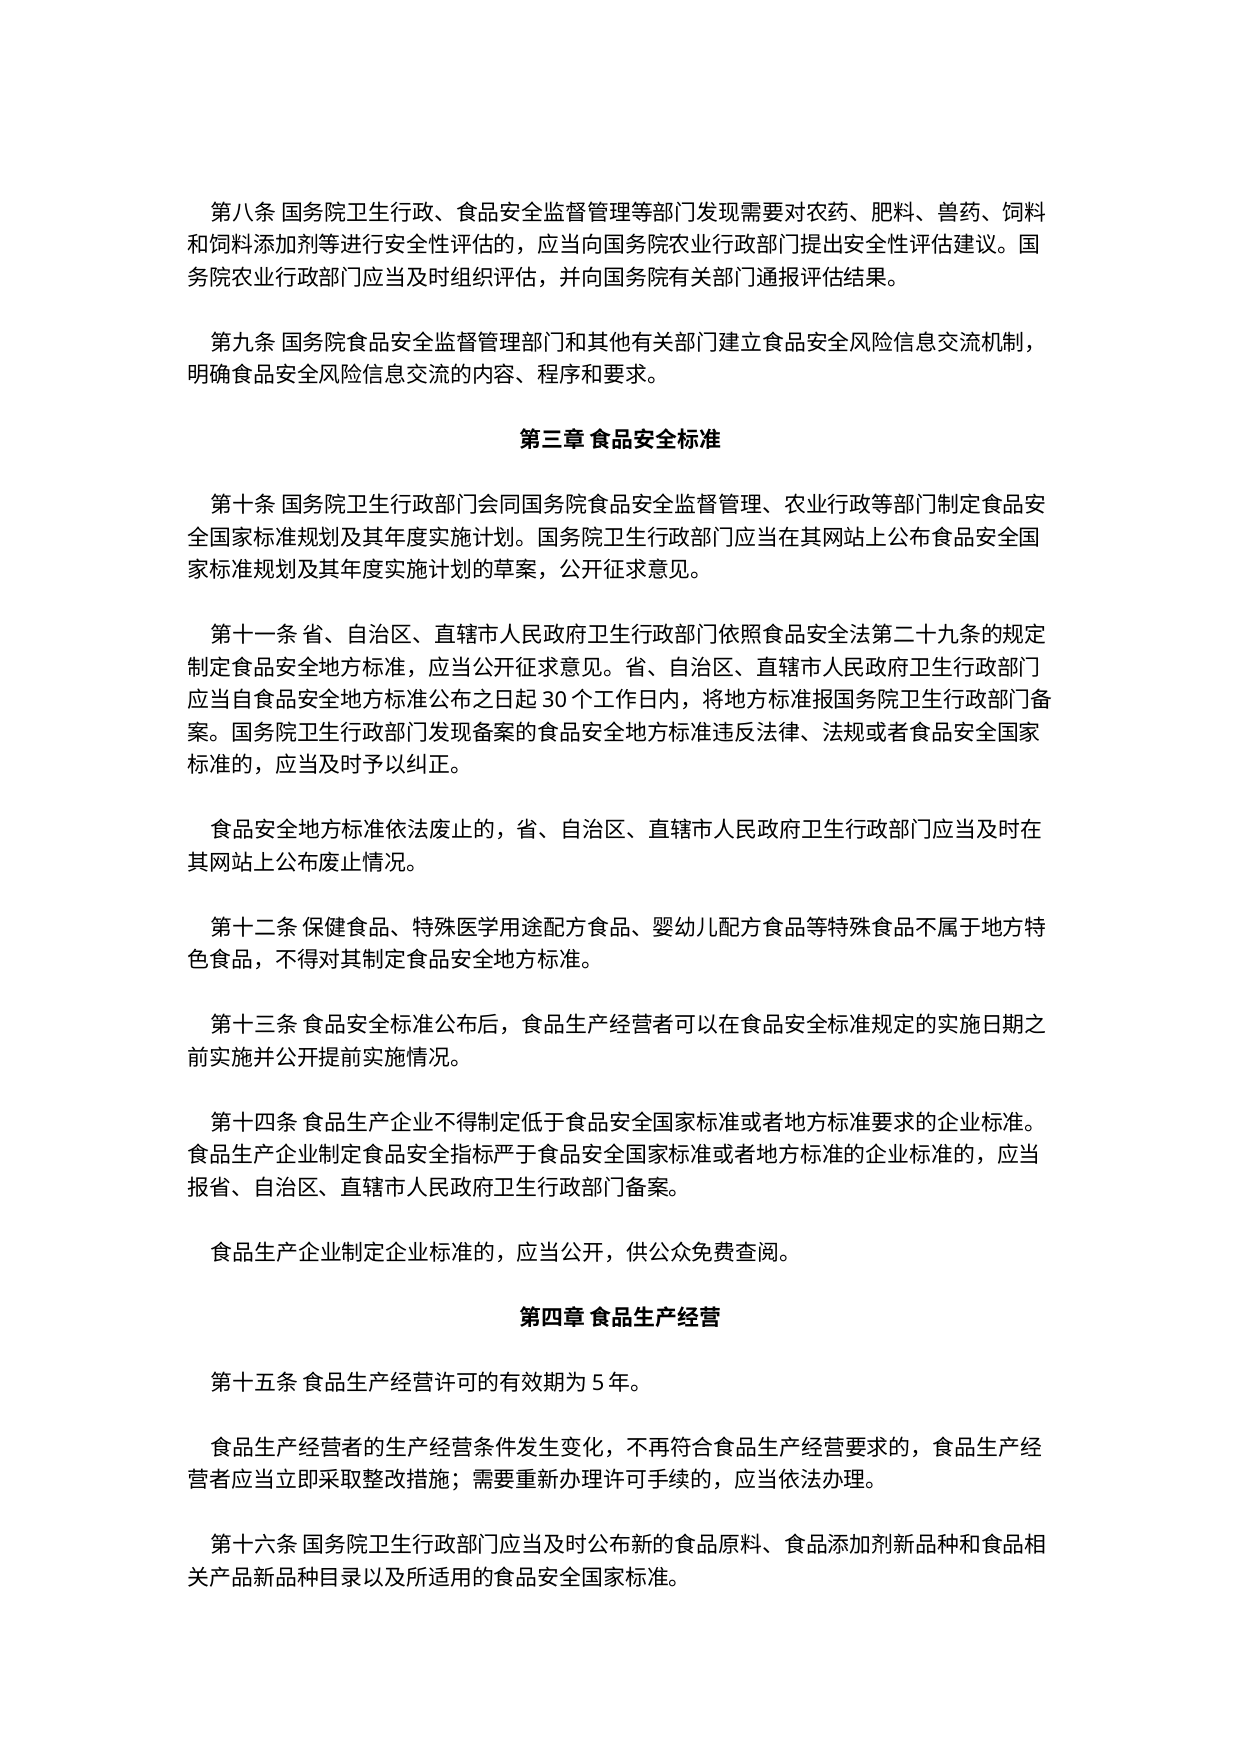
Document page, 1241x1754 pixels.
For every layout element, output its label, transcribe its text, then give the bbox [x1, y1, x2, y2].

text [187, 162, 1053, 389]
text 第三章 食品安全标准 [187, 389, 1053, 454]
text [187, 1332, 1053, 1592]
text 第十条 国务院卫生行政部门会同国务院食品安全监督管理、农业行政等部门制定食品安全国家标准规划及其年度实施计划。国务院卫生行政部门应当在其网站上公布食品安全国家标准规划及其年度实施计划的草案，公开征求意见。 第十一条 省、自治区、直辖市人民政府卫生行政部门依照食品安全法第二十九条的规定制定食品安全地方标准，应当公开征求意见。省、自治区、直辖市人民政府卫生行政部门应当自食品安全地方标准公布之日起30个工作日内，将地方标准报国务院卫生行政部门备案。国务院卫生行政部门发现备案的食品安全地方标准违反法律、法规或者食品安全国家标准的，应当及时予以纠正。 食品安全地方标准依法废止的，省、自治区、直辖市人民政府卫生行政部门应当及时在其网站上公布废止情况。 第十二条 保健食品、特殊医学用途配方食品、婴幼儿配方食品等特殊食品不属于地方特色食品，不得对其制定食品安全地方标准。 第十三条 食品安全标准公布后，食品生产经营者可以在食品安全标准规定的实施日期之前实施并公开提前实施情况。 第十四条 食品生产企业不得制定低于食品安全国家标准或者地方标准要求的企业标准。食品生产企业制定食品安全指标严于食品安全国家标准或者地方标准的企业标准的，应当报省、自治区、直辖市人民政府卫生行政部门备案。 食品生产企业制定企业标准的，应当公开，供公众免费查阅。 [187, 454, 1053, 1267]
text 第四章 食品生产经营 [187, 1267, 1053, 1332]
